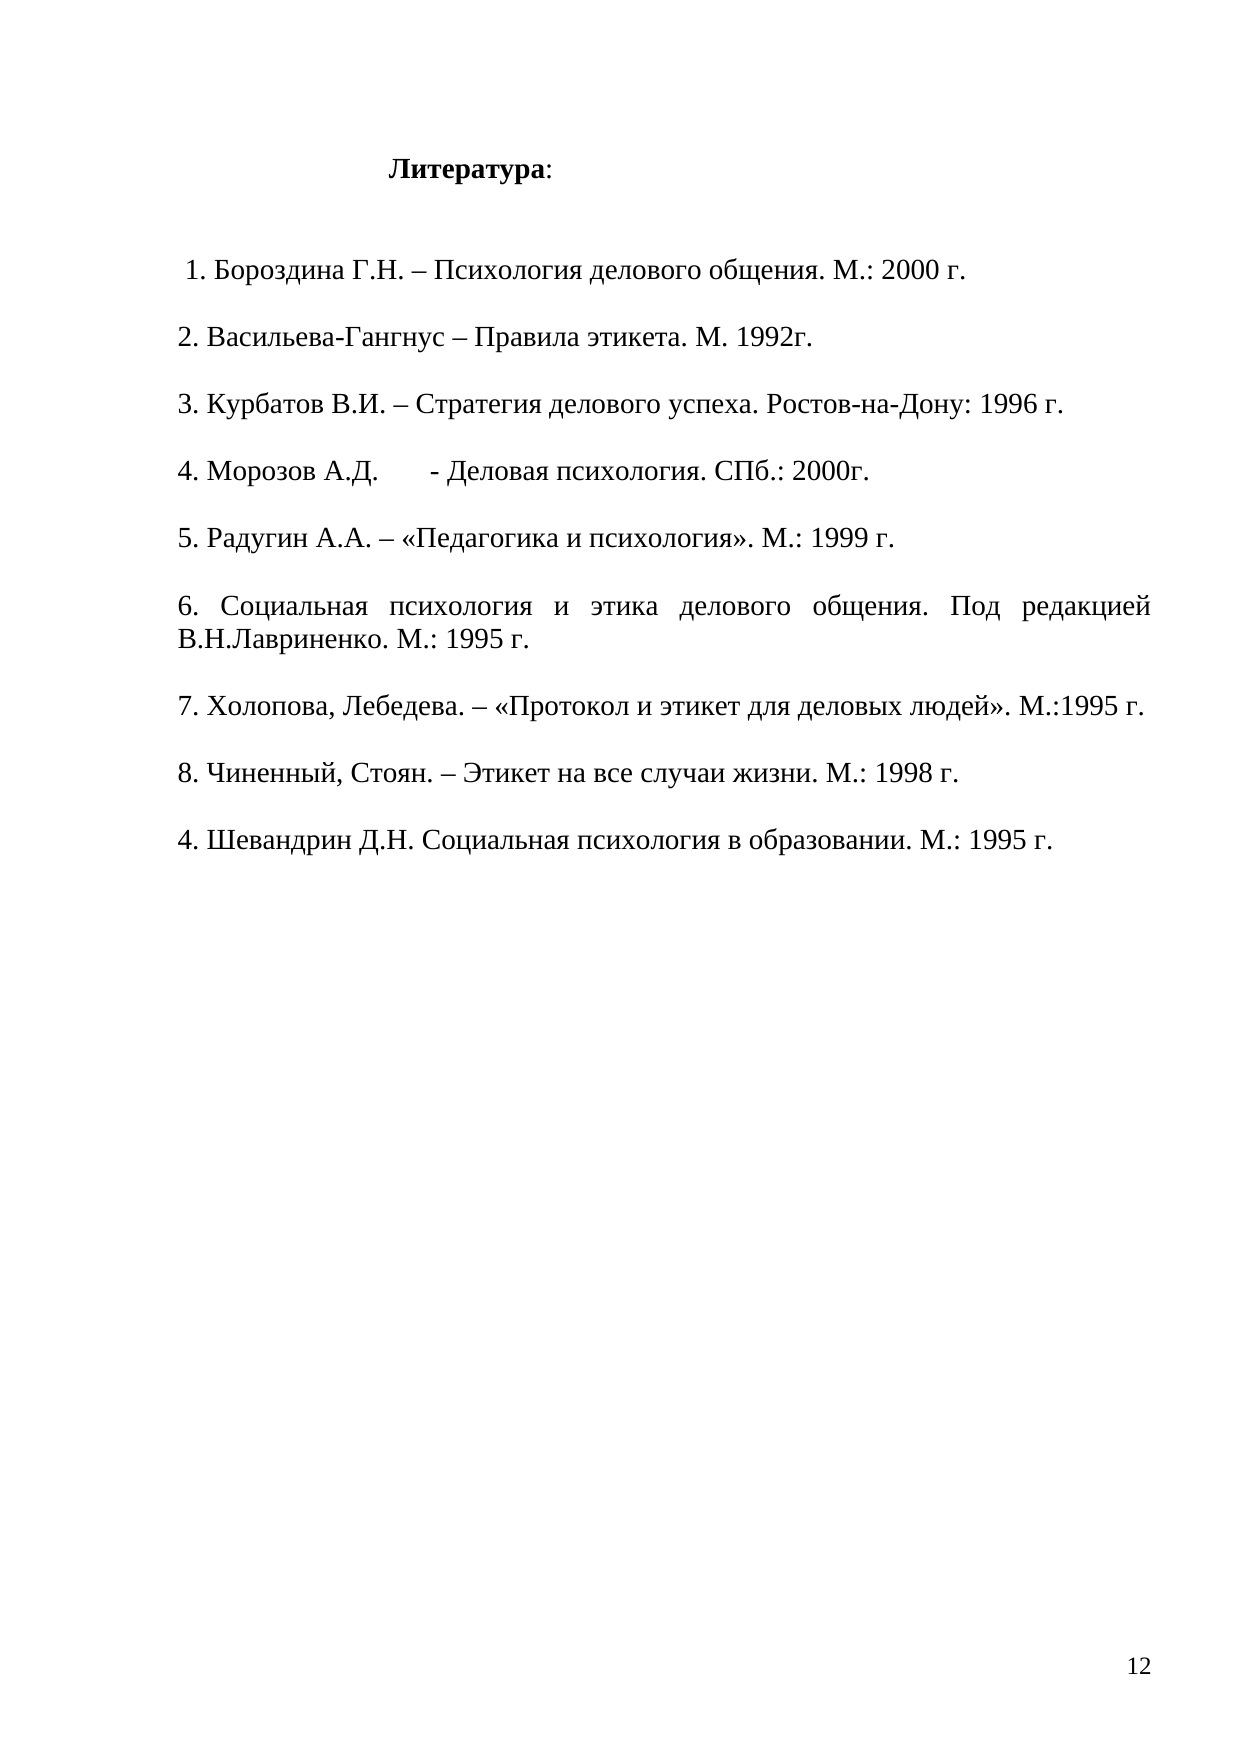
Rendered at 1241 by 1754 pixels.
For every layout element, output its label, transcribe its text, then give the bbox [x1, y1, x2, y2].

text 4. Морозов А.Д. - Деловая психология. СПб.: 2000г. [177, 453, 1152, 487]
text 3. Курбатов В.И. – Стратегия делового успеха. Ростов-на-Дону: . [177, 386, 1152, 420]
text 4. Шевандрин Д.Н. Социальная психология в образовании. М.: . [177, 822, 1152, 856]
text 2. Васильева-Гангнус – Правила этикета. М. 1992г. [177, 319, 1152, 353]
text 1. Бороздина Г.Н. – Психология делового общения. М.: . [177, 252, 1152, 286]
text Литература: [177, 152, 1152, 185]
text 8. Чиненный, Стоян. – Этикет на все случаи жизни. М.: . [177, 755, 1152, 789]
text 6. Социальная психология и этика делового общения. Под редакцией В.Н.Лавриненко. М.: . [177, 588, 1152, 655]
text 5. Радугин А.А. – «Педагогика и психология». М.: . [177, 521, 1152, 554]
text 7. Холопова, Лебедева. – «Протокол и этикет для деловых людей». М.:1995 г. [177, 688, 1152, 722]
